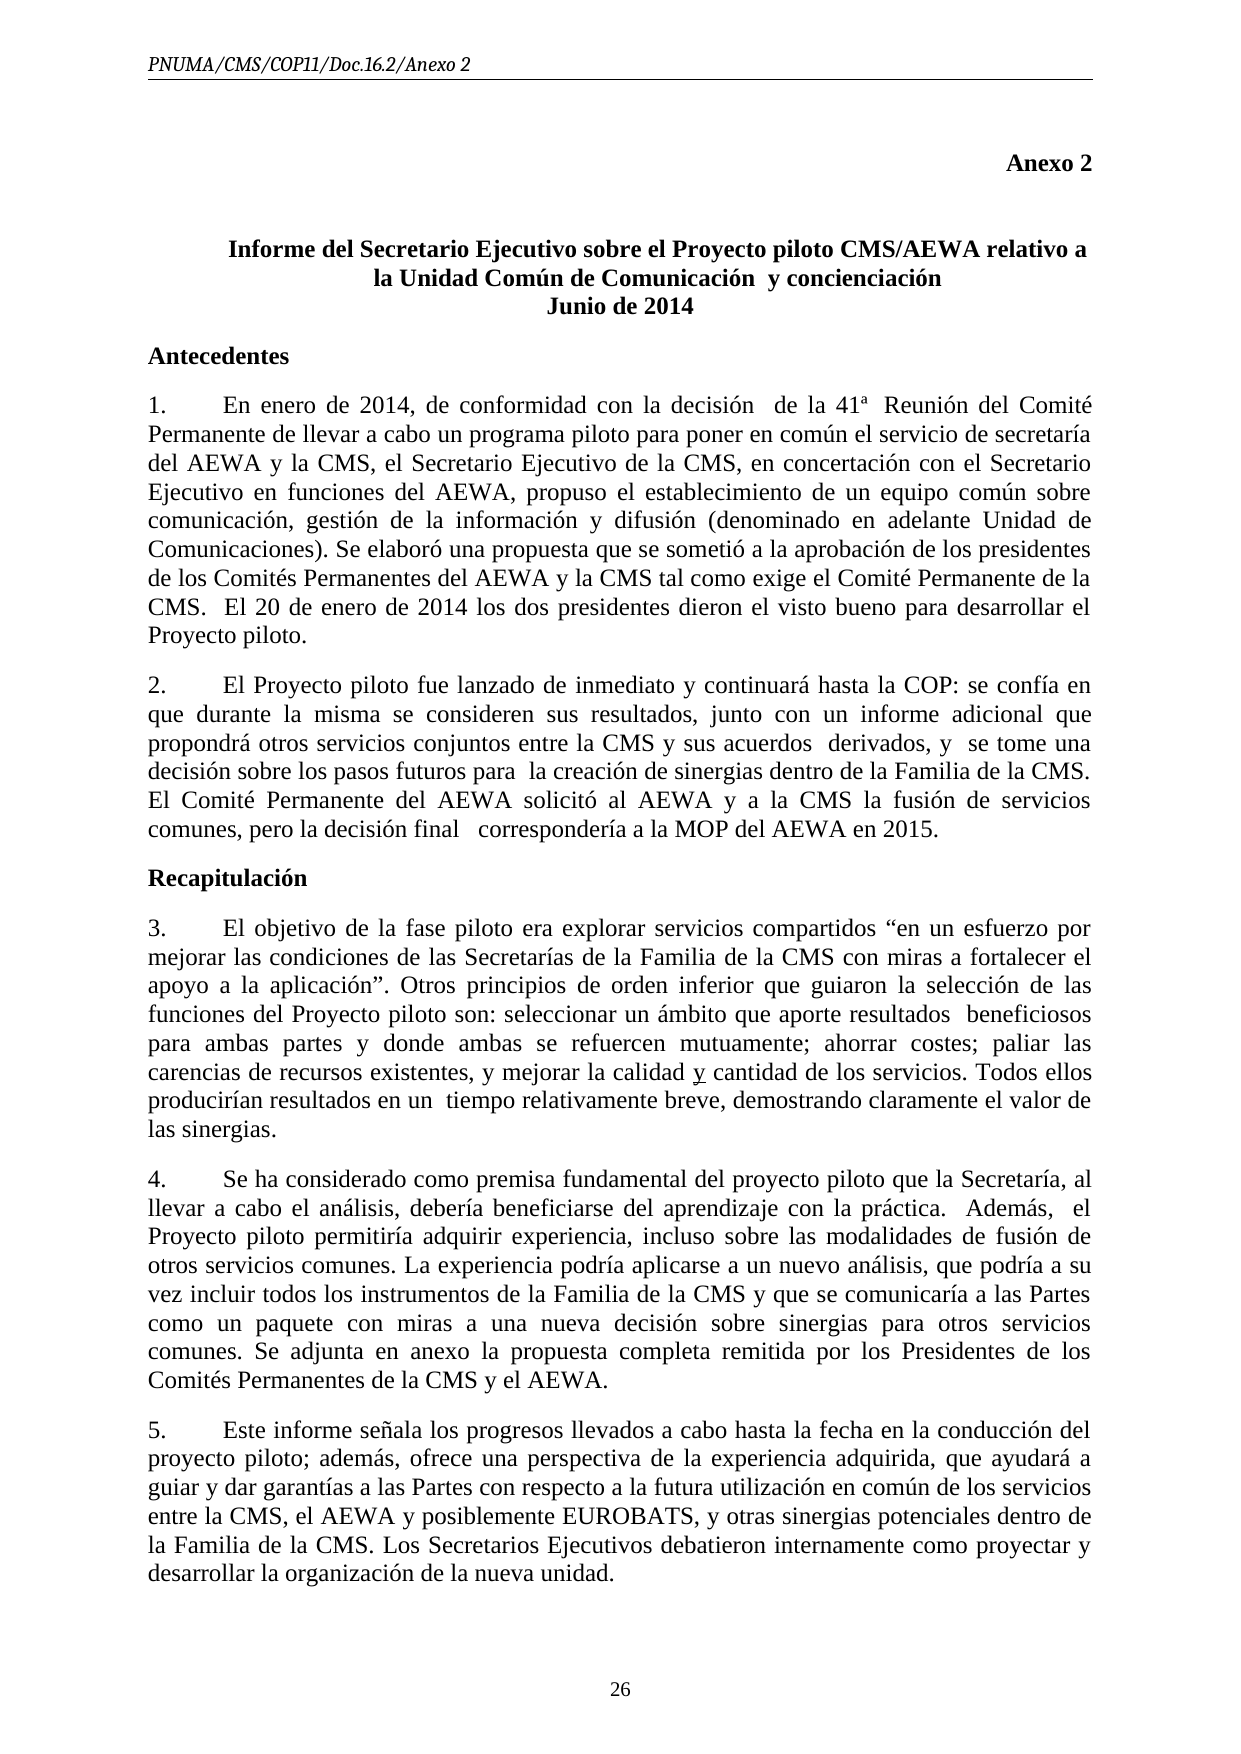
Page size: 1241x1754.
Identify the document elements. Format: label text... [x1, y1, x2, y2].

list El objetivo de la fase piloto era explorar servicios compartidos “en un esfuerzo por mejorar las condiciones de las Secretarías de la Familia de la CMS con miras a fortalecer el apoyo a la aplicación”. Otros principios de orden inferior que guiaron la selección de las funciones del Proyecto piloto son: seleccionar un ámbito que aporte resultados beneficiosos para ambas partes y donde ambas se refuercen mutuamente; ahorrar costes; paliar las carencias de recursos existentes, y mejorar la calidad y cantidad de los servicios. Todos ellos producirían resultados en un tiempo relativamente breve, demostrando claramente el valor de las sinergias. [148, 913, 1092, 1143]
text Antecedentes [148, 341, 1092, 370]
list Este informe señala los progresos llevados a cabo hasta la fecha en la conducción del proyecto piloto; además, ofrece una perspectiva de la experiencia adquirida, que ayudará a guiar y dar garantías a las Partes con respecto a la futura utilización en común de los servicios entre la CMS, el AEWA y posiblemente EUROBATS, y otras sinergias potenciales dentro de la Familia de la CMS. Los Secretarios Ejecutivos debatieron internamente como proyectar y desarrollar la organización de la nueva unidad. [148, 1415, 1092, 1587]
list Se ha considerado como premisa fundamental del proyecto piloto que la Secretaría, al llevar a cabo el análisis, debería beneficiarse del aprendizaje con la práctica. Además, el Proyecto piloto permitiría adquirir experiencia, incluso sobre las modalidades de fusión de otros servicios comunes. La experiencia podría aplicarse a un nuevo análisis, que podría a su vez incluir todos los instrumentos de la Familia de la CMS y que se comunicaría a las Partes como un paquete con miras a una nueva decisión sobre sinergias para otros servicios comunes. Se adjunta en anexo la propuesta completa remitida por los Presidentes de los Comités Permanentes de la CMS y el AEWA. [148, 1164, 1092, 1394]
list En enero de 2014, de conformidad con la decisión de la 41ª Reunión del Comité Permanente de llevar a cabo un programa piloto para poner en común el servicio de secretaría del AEWA y la CMS, el Secretario Ejecutivo de la CMS, en concertación con el Secretario Ejecutivo en funciones del AEWA, propuso el establecimiento de un equipo común sobre comunicación, gestión de la información y difusión (denominado en adelante Unidad de Comunicaciones). Se elaboró una propuesta que se sometió a la aprobación de los presidentes de los Comités Permanentes del AEWA y la CMS tal como exige el Comité Permanente de la CMS. El 20 de enero de 2014 los dos presidentes dieron el visto bueno para desarrollar el Proyecto piloto. [148, 391, 1092, 649]
list El Proyecto piloto fue lanzado de inmediato y continuará hasta la COP: se confía en que durante la misma se consideren sus resultados, junto con un informe adicional que propondrá otros servicios conjuntos entre la CMS y sus acuerdos derivados, y se tome una decisión sobre los pasos futuros para la creación de sinergias dentro de la Familia de la CMS. El Comité Permanente del AEWA solicitó al AEWA y a la CMS la fusión de servicios comunes, pero la decisión final correspondería a la MOP del AEWA en 2015. [148, 670, 1092, 843]
text Junio de 2014 [148, 291, 1092, 320]
text Informe del Secretario Ejecutivo sobre el Proyecto piloto CMS/AEWA relativo a la Unidad Común de Comunicación y concienciación [223, 234, 1092, 291]
text Anexo 2 [148, 148, 1092, 176]
text Recapitulación [148, 863, 1092, 892]
